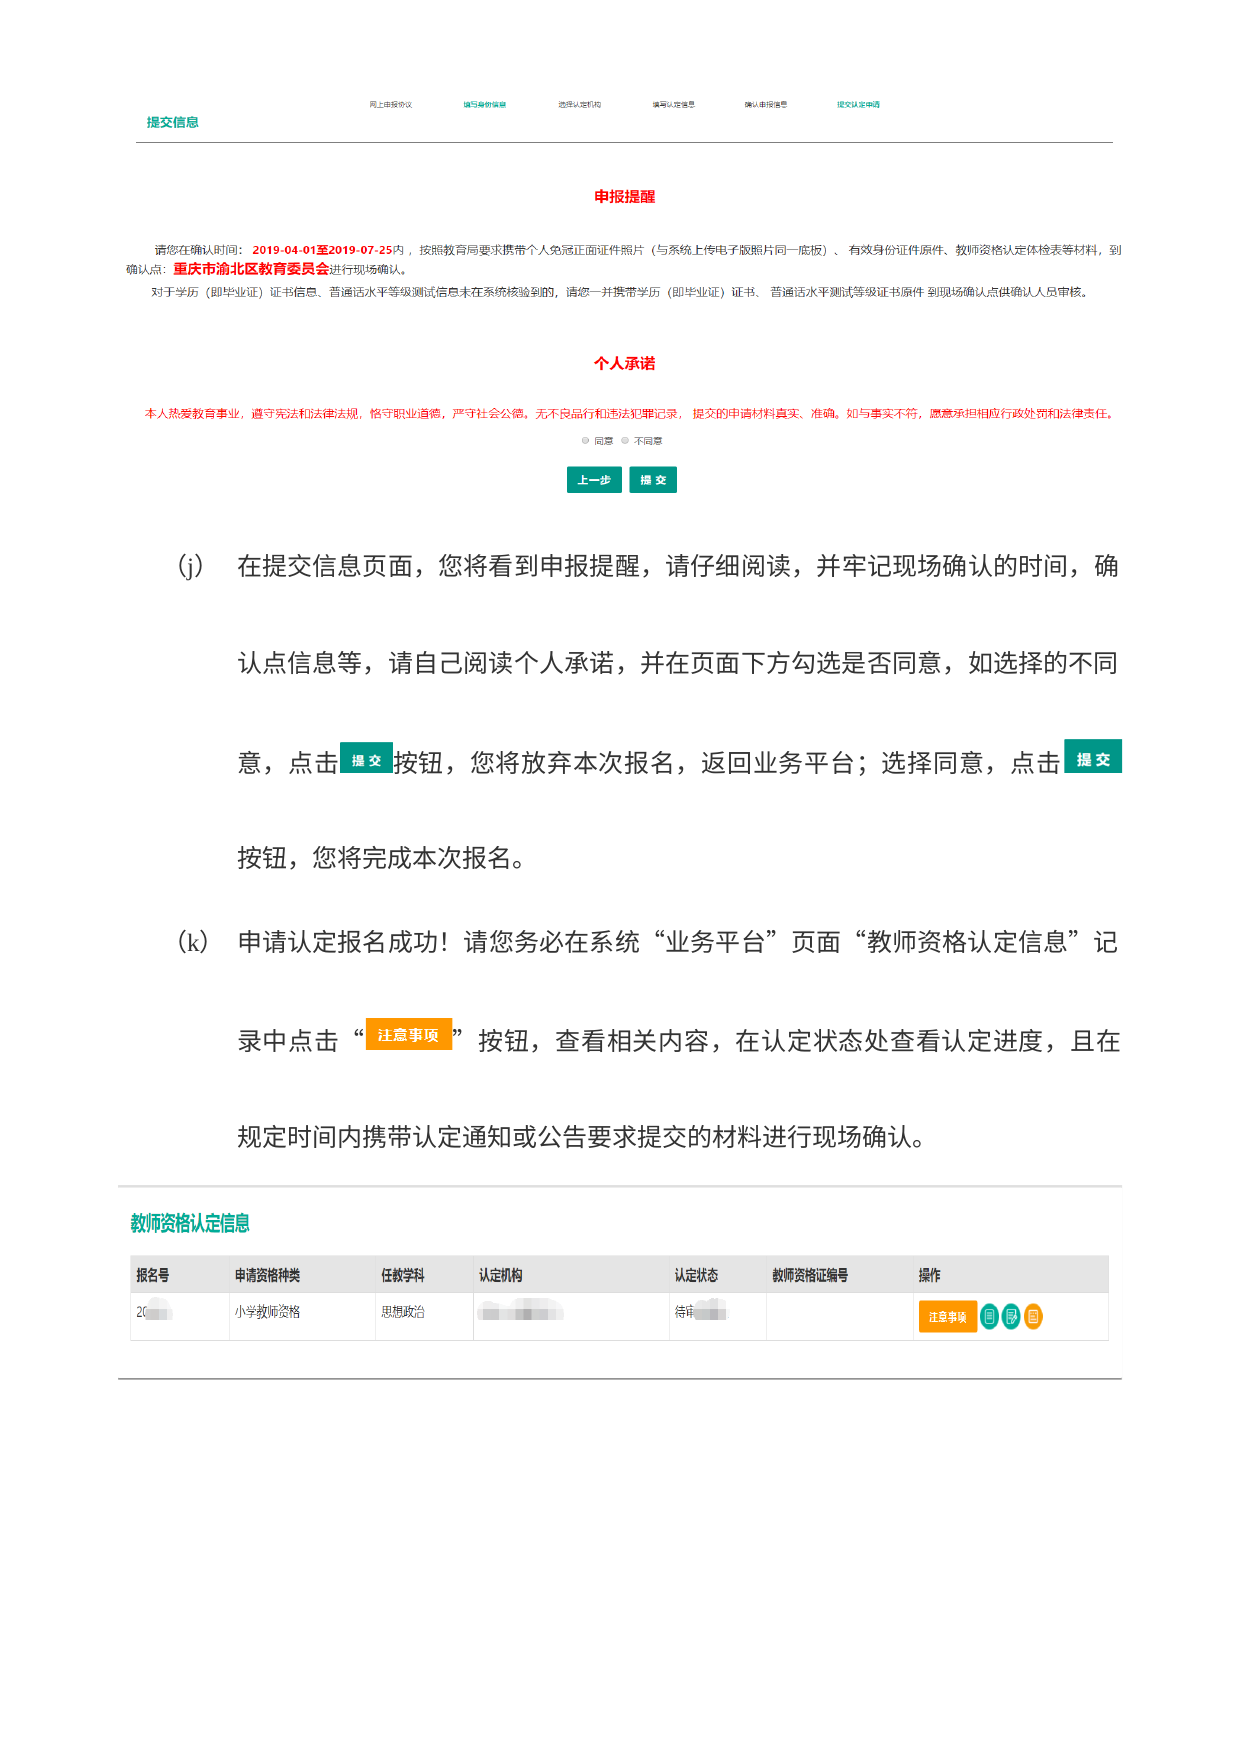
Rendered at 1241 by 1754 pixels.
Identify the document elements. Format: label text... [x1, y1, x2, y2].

list 在提交信息页面，您将看到申报提醒，请仔细阅读，并牢记现场确认的时间，确认点信息等，请自己阅读个人承诺，并在页面下方勾选是否同意，如选择的不同意，点击按钮，您将放弃本次报名，返回业务平台；选择同意，点击按钮，您将完成本次报名。 [162, 532, 1122, 889]
picture [1064, 739, 1123, 773]
picture [118, 97, 1123, 495]
list 申请认定报名成功！请您务必在系统“业务平台”页面“教师资格认定信息”记录中点击“”按钮，查看相关内容，在认定状态处查看认定进度，且在规定时间内携带认定通知或公告要求提交的材料进行现场确认。 [162, 908, 1122, 1168]
picture [365, 1018, 453, 1050]
picture [340, 742, 393, 773]
picture [118, 1185, 1123, 1380]
